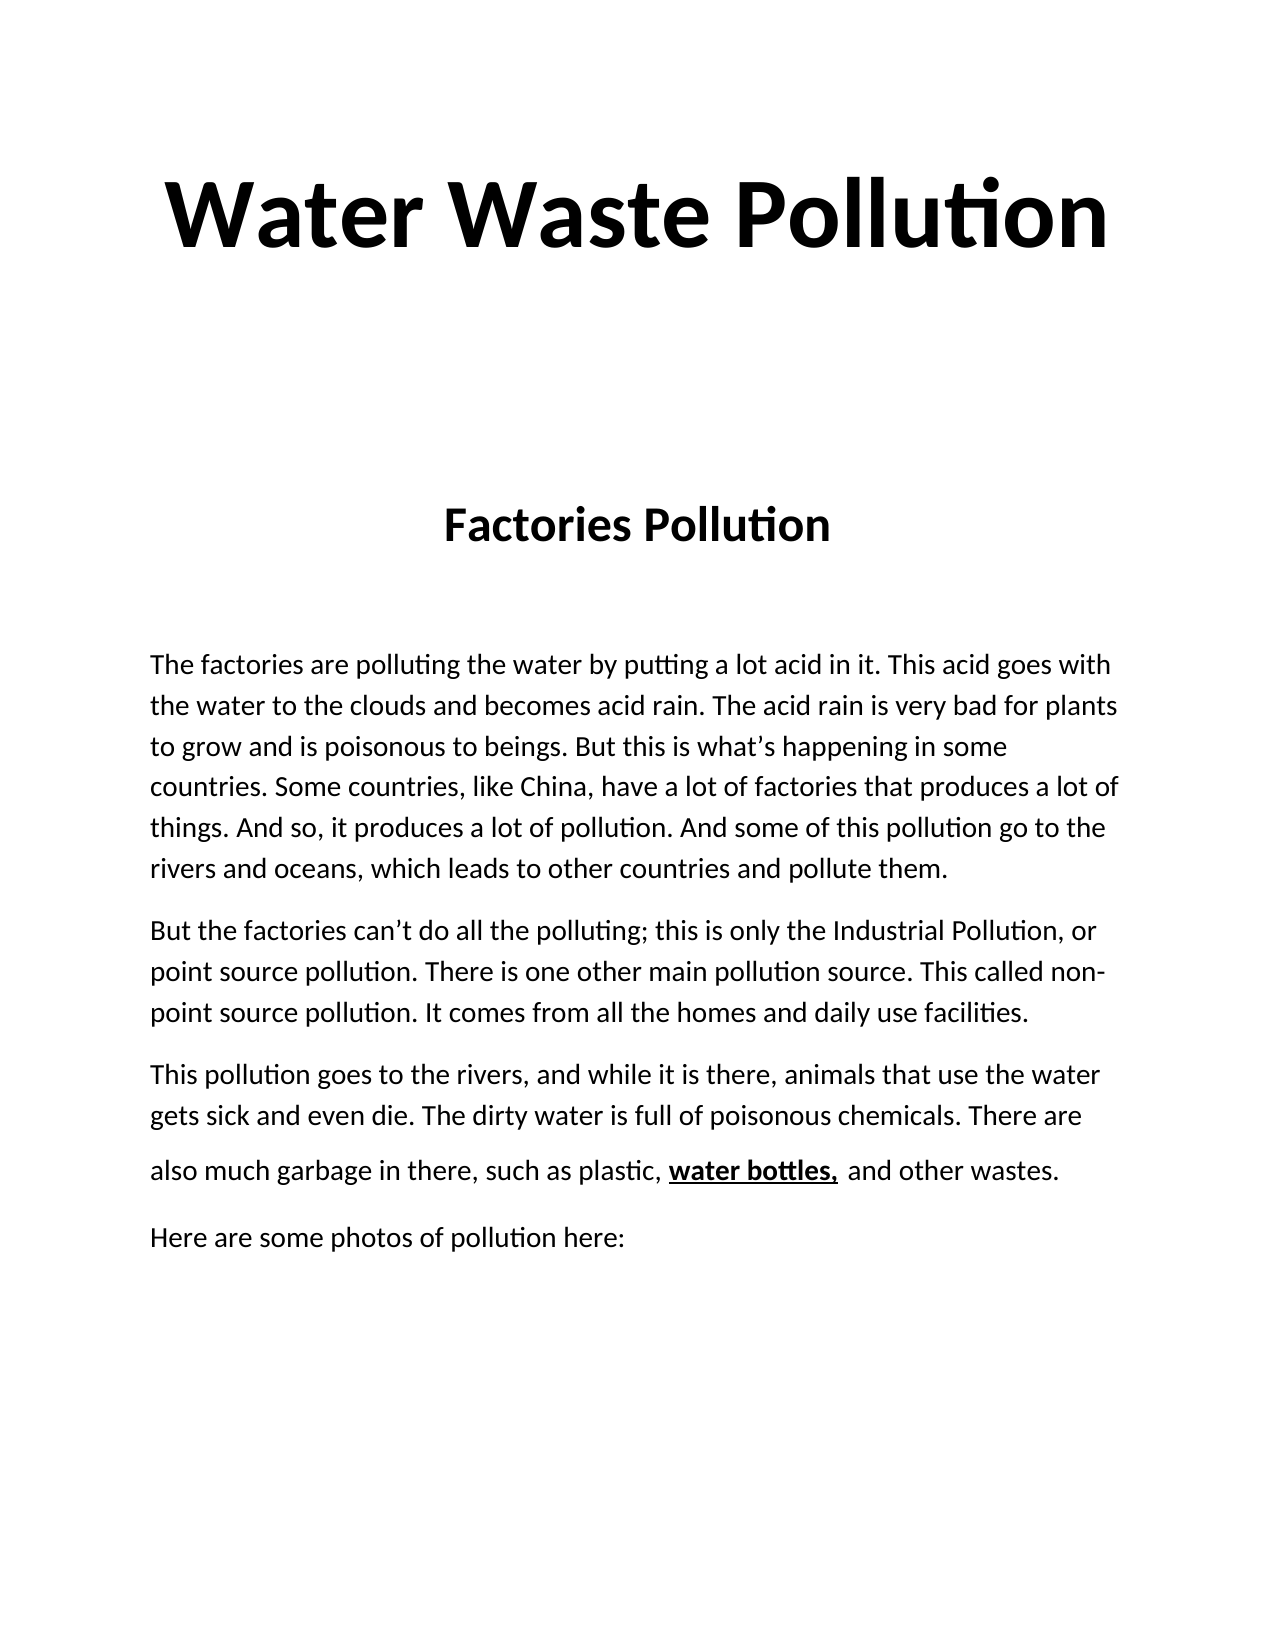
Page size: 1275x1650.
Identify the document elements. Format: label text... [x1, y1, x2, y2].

text Here are some photos of pollution here: [150, 1219, 1125, 1255]
text This pollution goes to the rivers, and while it is there, animals that use the water gets sick and even die. The dirty water is full of poisonous chemicals. There are also much garbage in there, such as plastic, water bottles, and other wastes. [150, 1056, 1125, 1191]
text But the factories can’t do all the polluting; this is only the Industrial Pollution, or point source pollution. There is one other main pollution source. This called non-point source pollution. It comes from all the homes and daily use facilities. [150, 912, 1125, 1030]
text Factories Pollution [150, 493, 1125, 554]
text The factories are polluting the water by putting a lot acid in it. This acid goes with the water to the clouds and becomes acid rain. The acid rain is very bad for plants to grow and is poisonous to beings. But this is what’s happening in some countries. Some countries, like China, have a lot of factories that produces a lot of things. And so, it produces a lot of pollution. And some of this pollution go to the rivers and oceans, which leads to other countries and pollute them. [150, 646, 1125, 886]
text Water Waste Pollution [150, 150, 1125, 272]
